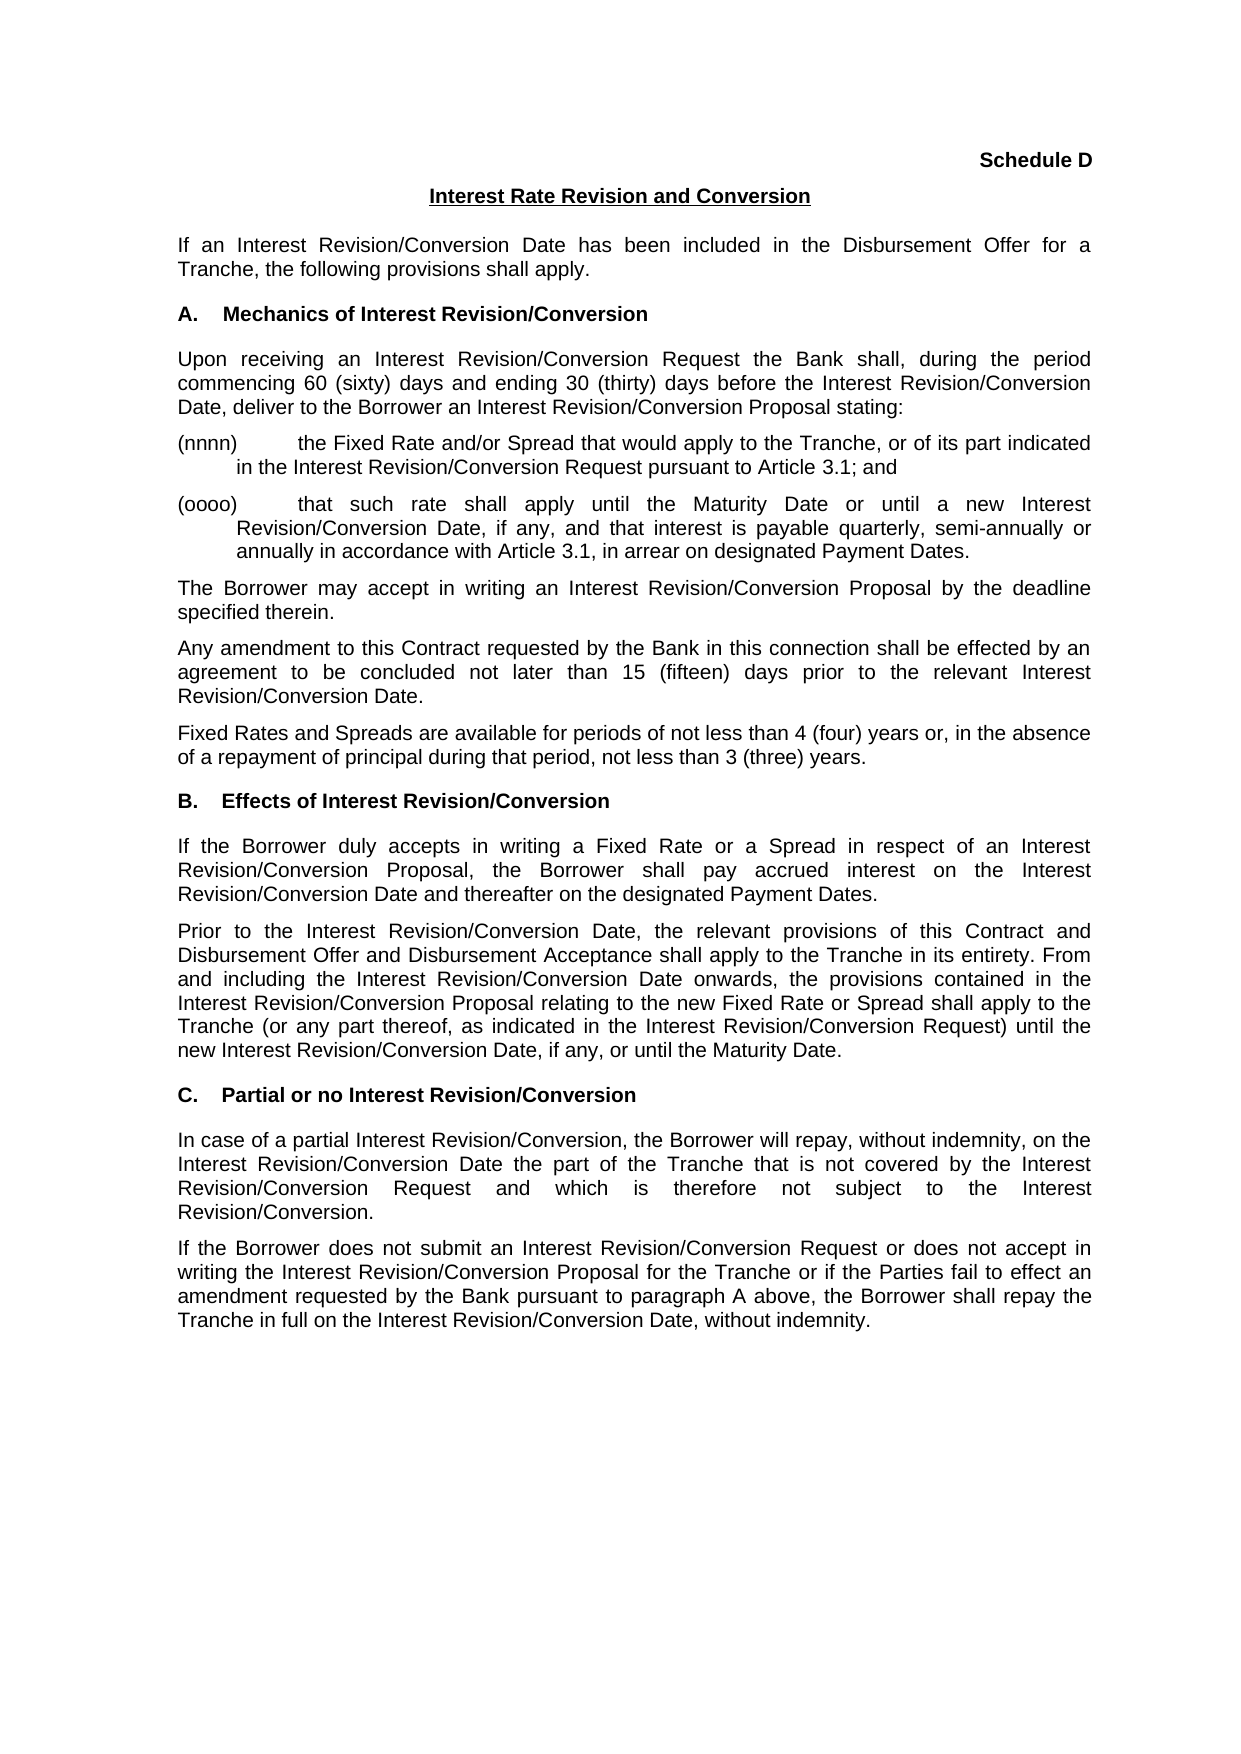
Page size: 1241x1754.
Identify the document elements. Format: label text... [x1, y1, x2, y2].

text Any amendment to this Contract requested by the Bank in this connection shall be effected by an agreement to be concluded not later than 15 (fifteen) days prior to the relevant Interest Revision/Conversion Date. [177, 636, 1093, 708]
text Prior to the Interest Revision/Conversion Date, the relevant provisions of this Contract and Disbursement Offer and Disbursement Acceptance shall apply to the Tranche in its entirety. From and including the Interest Revision/Conversion Date onwards, the provisions contained in the Interest Revision/Conversion Proposal relating to the new Fixed Rate or Spread shall apply to the Tranche (or any part thereof, as indicated in the Interest Revision/Conversion Request) until the new Interest Revision/Conversion Date, if any, or until the Maturity Date. [177, 918, 1093, 1062]
text Schedule D [185, 148, 1093, 172]
list Effects of Interest Revision/Conversion [177, 789, 1093, 813]
text Interest Rate Revision and Conversion [148, 184, 1093, 208]
text Upon receiving an Interest Revision/Conversion Request the Bank shall, during the period commencing 60 (sixty) days and ending 30 (thirty) days before the Interest Revision/Conversion Date, deliver to the Borrower an Interest Revision/Conversion Proposal stating: [177, 347, 1093, 418]
text Fixed Rates and Spreads are available for periods of not less than 4 (four) years or, in the absence of a repayment of principal during that period, not less than 3 (three) years. [177, 721, 1093, 768]
list Partial or no Interest Revision/Conversion [177, 1083, 1093, 1107]
list the Fixed Rate and/or Spread that would apply to the Tranche, or of its part indicated in the Interest Revision/Conversion Request pursuant to Article 3.1; and [177, 431, 1093, 479]
text If the Borrower does not submit an Interest Revision/Conversion Request or does not accept in writing the Interest Revision/Conversion Proposal for the Tranche or if the Parties fail to effect an amendment requested by the Bank pursuant to paragraph A above, the Borrower shall repay the Tranche in full on the Interest Revision/Conversion Date, without indemnity. [177, 1236, 1093, 1332]
text If the Borrower duly accepts in writing a Fixed Rate or a Spread in respect of an Interest Revision/Conversion Proposal, the Borrower shall pay accrued interest on the Interest Revision/Conversion Date and thereafter on the designated Payment Dates. [177, 834, 1093, 906]
text A. Mechanics of Interest Revision/Conversion [177, 302, 1093, 326]
list that such rate shall apply until the Maturity Date or until a new Interest Revision/Conversion Date, if any, and that interest is payable quarterly, semi-annually or annually in accordance with Article 3.1, in arrear on designated Payment Dates. [177, 491, 1093, 563]
text The Borrower may accept in writing an Interest Revision/Conversion Proposal by the deadline specified therein. [177, 576, 1093, 624]
text In case of a partial Interest Revision/Conversion, the Borrower will repay, without indemnity, on the Interest Revision/Conversion Date the part of the Tranche that is not covered by the Interest Revision/Conversion Request and which is therefore not subject to the Interest Revision/Conversion. [177, 1128, 1093, 1224]
text If an Interest Revision/Conversion Date has been included in the Disbursement Offer for a Tranche, the following provisions shall apply. [177, 233, 1093, 281]
